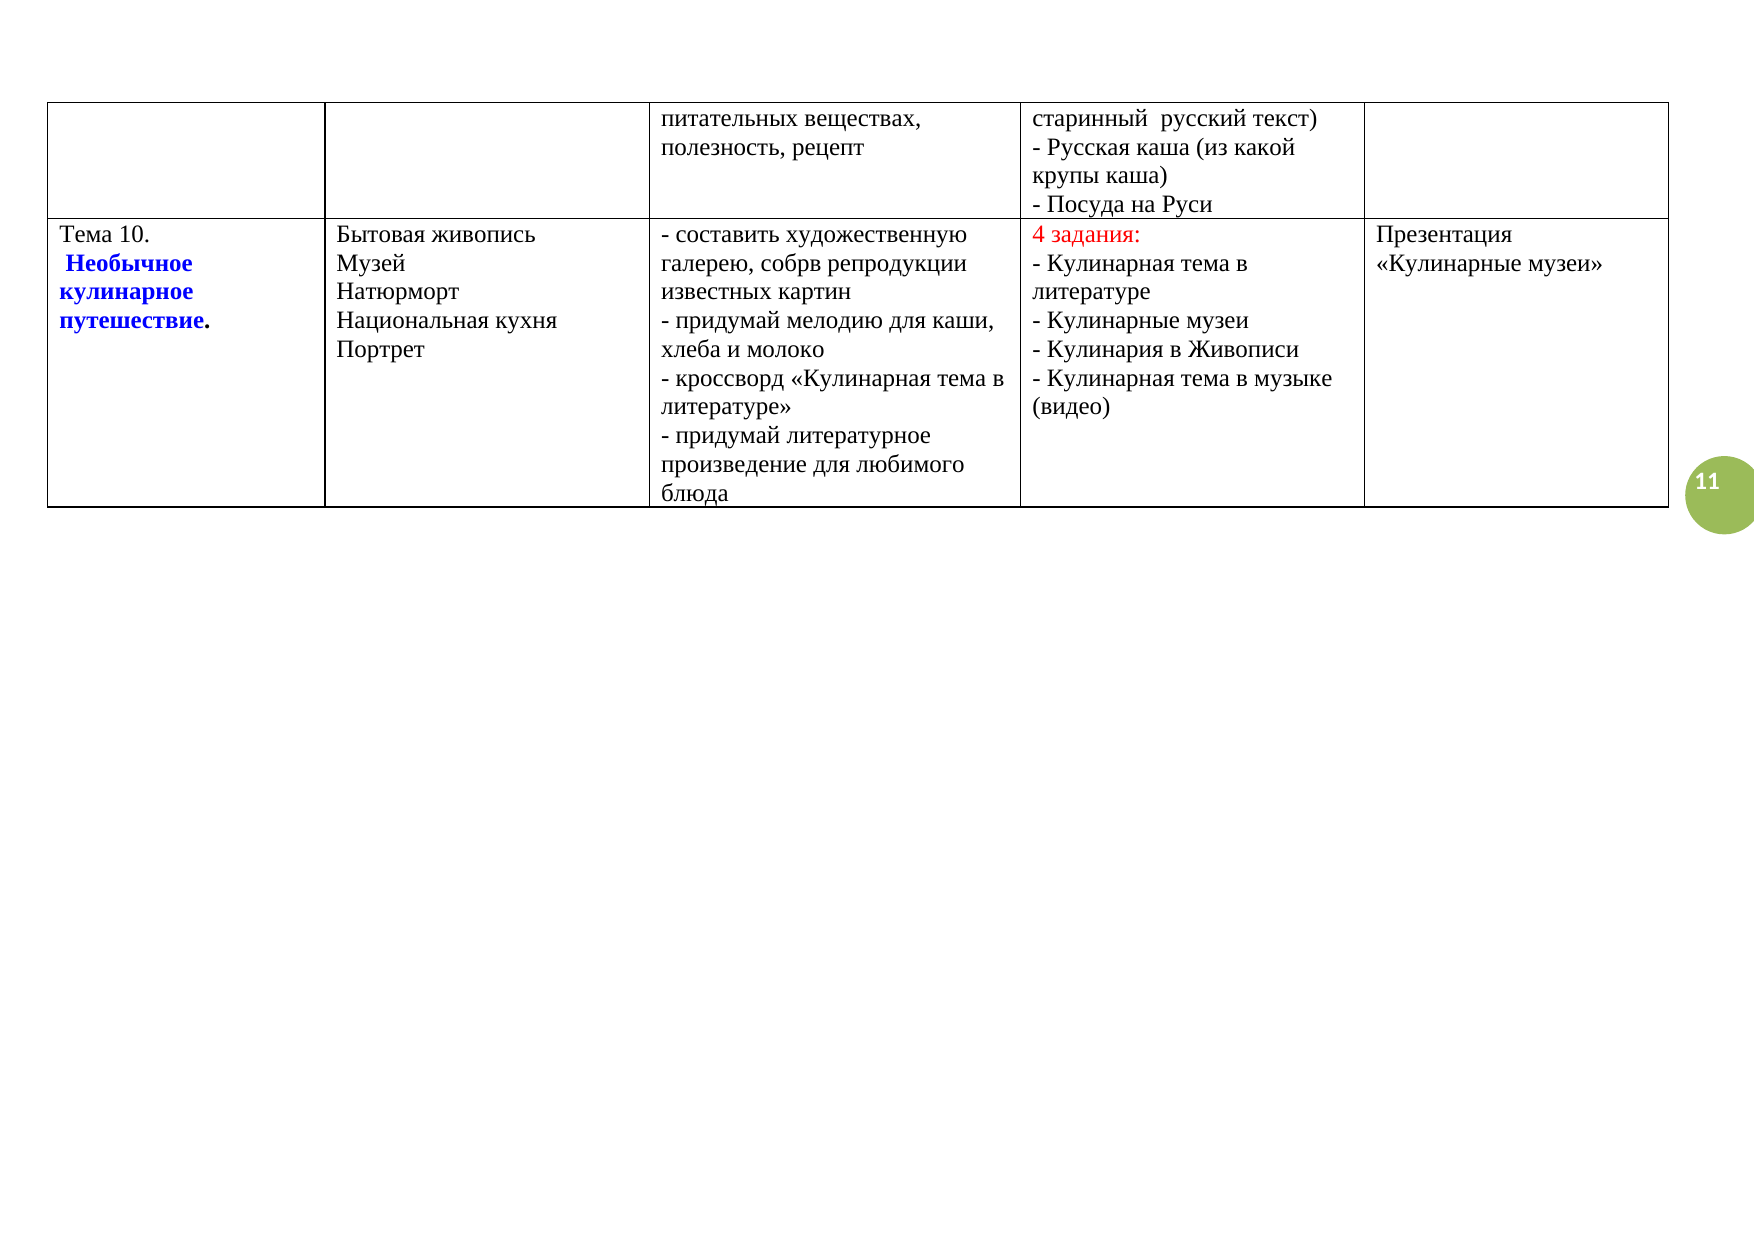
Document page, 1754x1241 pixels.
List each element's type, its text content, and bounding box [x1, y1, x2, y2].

table_cell Бытовая живопись Музей Натюрморт Национальная кухня Портрет [326, 219, 649, 506]
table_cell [1021, 103, 1364, 218]
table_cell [48, 103, 324, 218]
table_cell 4 задания: - Кулинарная тема в литературе - Кулинарные музеи - Кулинария в Живописи - Кулинарная тема в музыке (видео) [1021, 219, 1364, 506]
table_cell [650, 103, 1020, 218]
table_cell Презентация «Кулинарные музеи» [1365, 219, 1668, 506]
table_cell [326, 103, 649, 218]
table_cell Тема 10. Необычное кулинарное путешествие. [48, 219, 324, 506]
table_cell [1365, 103, 1668, 218]
table_cell - составить художественную галерею, собрв репродукции известных картин - придумай мелодию для каши, хлеба и молоко - кроссворд «Кулинарная тема в литературе» - придумай литературное произведение для любимого блюда [650, 219, 1020, 506]
